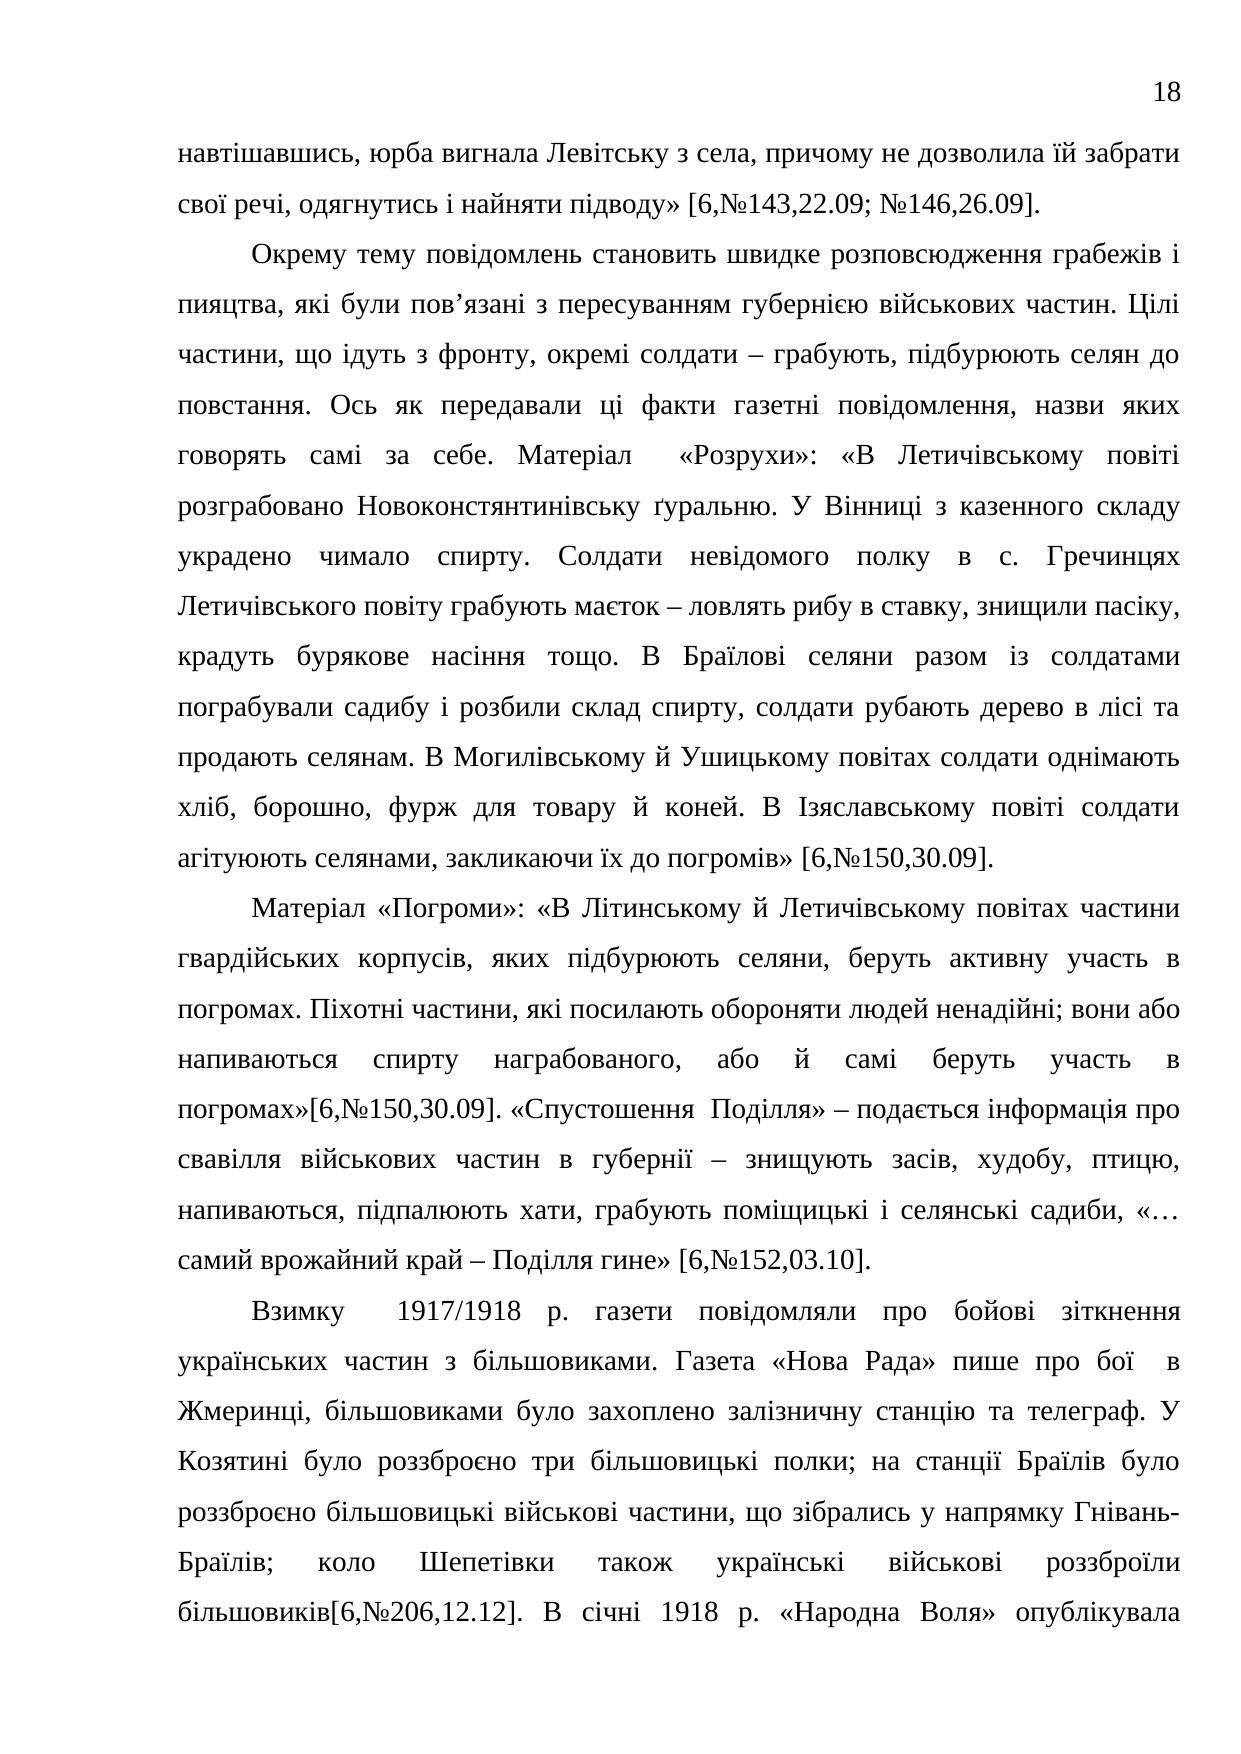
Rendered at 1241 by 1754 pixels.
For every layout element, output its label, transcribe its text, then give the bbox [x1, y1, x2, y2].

text Окрему тему повідомлень становить швидке розповсюдження грабежів і пияцтва, які були пов’язані з пересуванням губернією військових частин. Цілі частини, що ідуть з фронту, окремі солдати – грабують, підбурюють селян до повстання. Ось як передавали ці факти газетні повідомлення, назви яких говорять самі за себе. Матеріал «Розрухи»: «В Летичівському повіті розграбовано Новоконстянтинівську ґуральню. У Вінниці з казенного складу украдено чимало спирту. Солдати невідомого полку в с. Гречинцях Летичівського повіту грабують маєток – ловлять рибу в ставку, знищили пасіку, крадуть бурякове насіння тощо. В Браїлові селяни разом із солдатами пограбували садибу і розбили склад спирту, солдати рубають дерево в лісі та продають селянам. В Могилівському й Ушицькому повітах солдати однімають хліб, борошно, фурж для товару й коней. В Ізяславському повіті солдати агітуюють селянами, закликаючи їх до погромів» [6,№150,30.09]. [177, 236, 1181, 873]
text Матеріал «Погроми»: «В Літинському й Летичівському повітах частини гвардійських корпусів, яких підбурюють селяни, беруть активну участь в погромах. Піхотні частини, які посилають обороняти людей ненадійні; вони або напиваються спирту награбованого, або й самі беруть участь в погромах»[6,№150,30.09]. «Спустошення Поділля» – подається інформація про свавілля військових частин в губернії – знищують засів, худобу, птицю, напиваються, підпалюють хати, грабують поміщицькі і селянські садиби, «…самий врожайний край – Поділля гине» [6,№152,03.10]. [177, 890, 1181, 1276]
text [177, 1293, 1181, 1628]
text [177, 135, 1181, 219]
